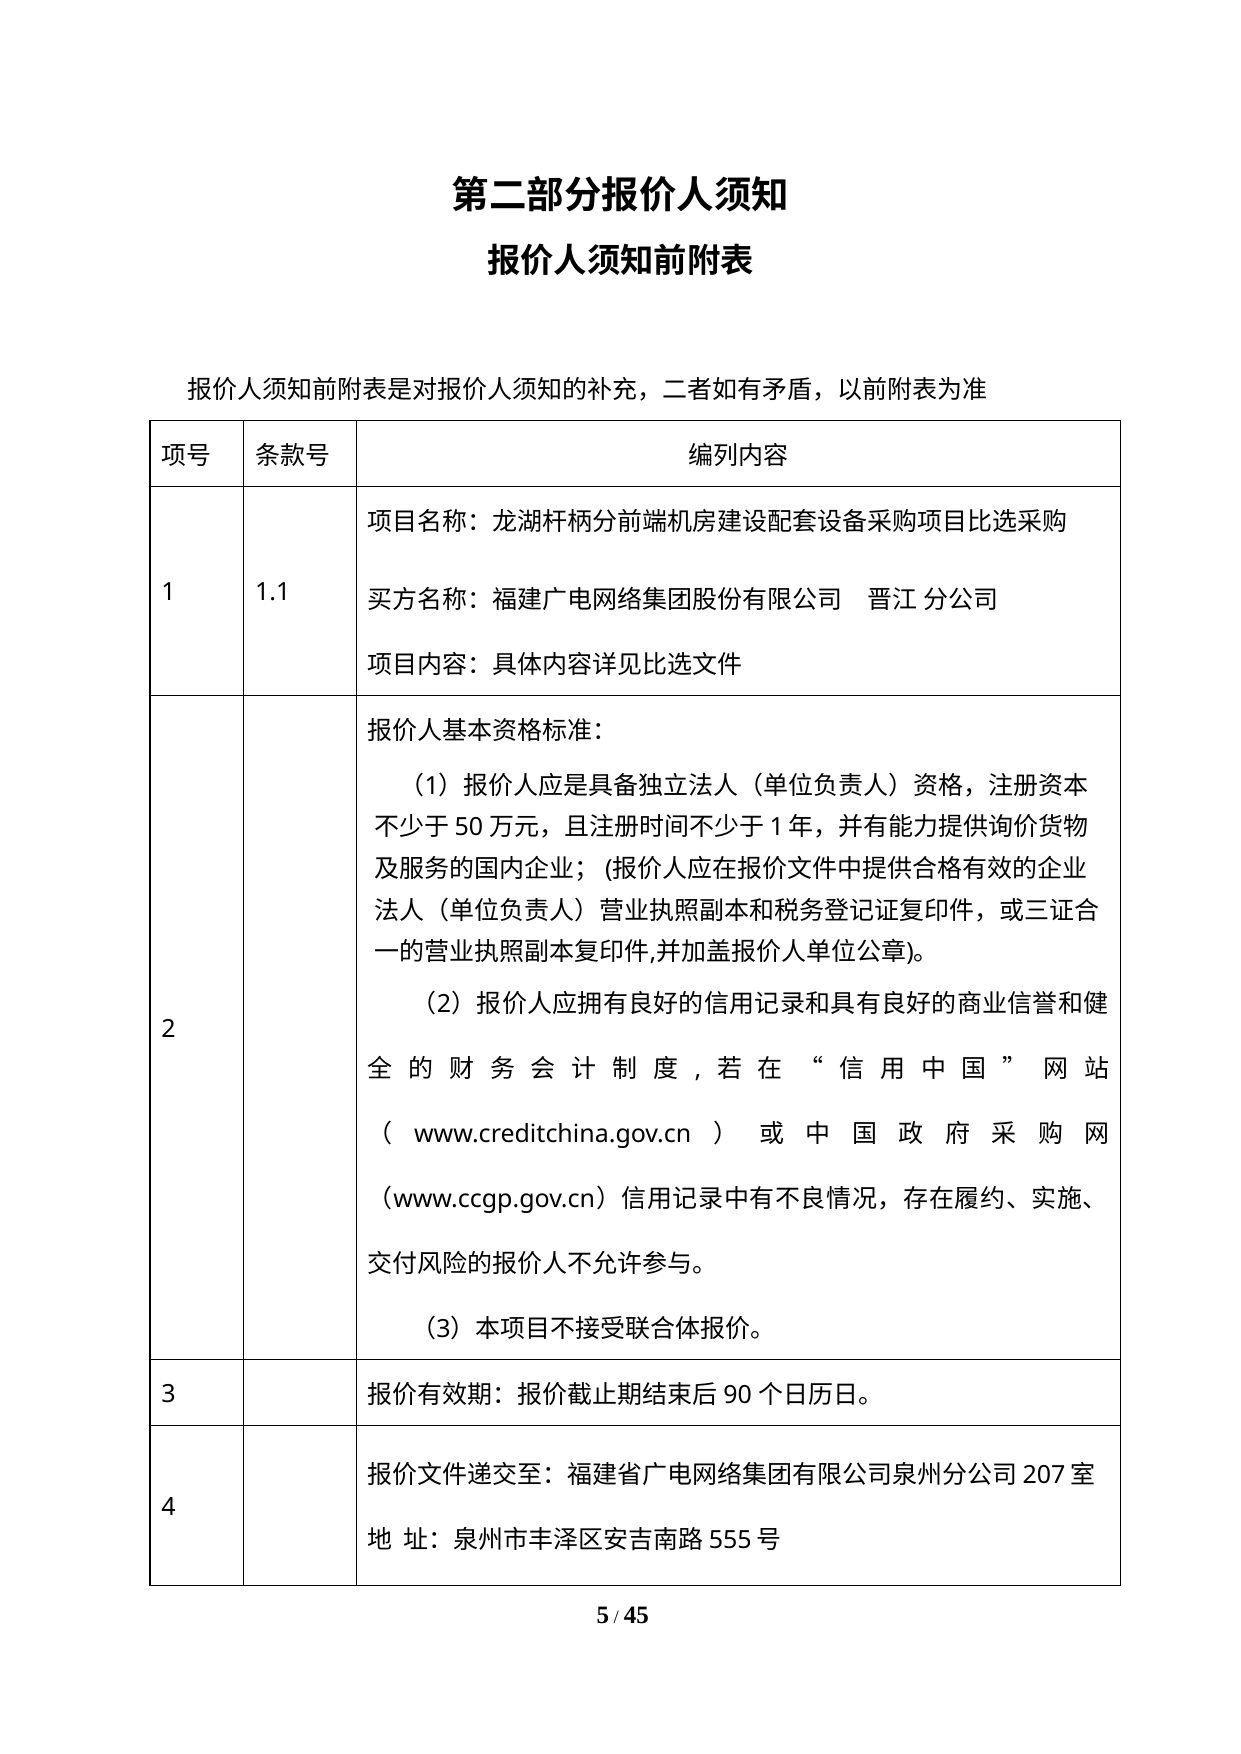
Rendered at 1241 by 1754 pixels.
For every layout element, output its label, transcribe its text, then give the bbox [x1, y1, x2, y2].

table_cell 4 [151, 1426, 243, 1585]
text 第二部分报价人须知 [187, 160, 1053, 225]
table_cell 2 [151, 696, 243, 1359]
table_header 编列内容 [357, 421, 1120, 486]
text 报价人须知前附表是对报价人须知的补充，二者如有矛盾，以前附表为准 [187, 355, 1053, 420]
table_cell 报价有效期：报价截止期结束后 90 个日历日。 [357, 1360, 1120, 1425]
table_header 项号 [151, 421, 243, 486]
table_cell 3 [151, 1360, 243, 1425]
table_header 条款号 [244, 421, 356, 486]
table_cell 1.1 [244, 487, 356, 695]
table_cell [244, 1360, 356, 1425]
table_cell 报价人基本资格标准： 报价人应是具备独立法人（单位负责人）资格，注册资本不少于50 万元，且注册时间不少于1年，并有能力提供询价货物及服务的国内企业； (报价人应在报价文件中提供合格有效的企业法人（单位负责人）营业执照副本和税务登记证复印件，或三证合一的营业执照副本复印件,并加盖报价人单位公章)。 （2）报价人应拥有良好的信用记录和具有良好的商业信誉和健全的财务会计制度,若在“信用中国”网站（www.creditchina.gov.cn）或中国政府采购网（www.ccgp.gov.cn）信用记录中有不良情况，存在履约、实施、交付风险的报价人不允许参与。 （3）本项目不接受联合体报价。 [357, 696, 1120, 1359]
table_cell [244, 696, 356, 1359]
table_cell 项目名称：龙湖杆柄分前端机房建设配套设备采购项目比选采购 买方名称：福建广电网络集团股份有限公司 晋江 分公司 项目内容：具体内容详见比选文件 [357, 487, 1120, 695]
table_cell [244, 1426, 356, 1585]
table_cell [357, 1426, 1120, 1585]
text 报价人须知前附表 [187, 225, 1053, 290]
table_cell 1 [151, 487, 243, 695]
